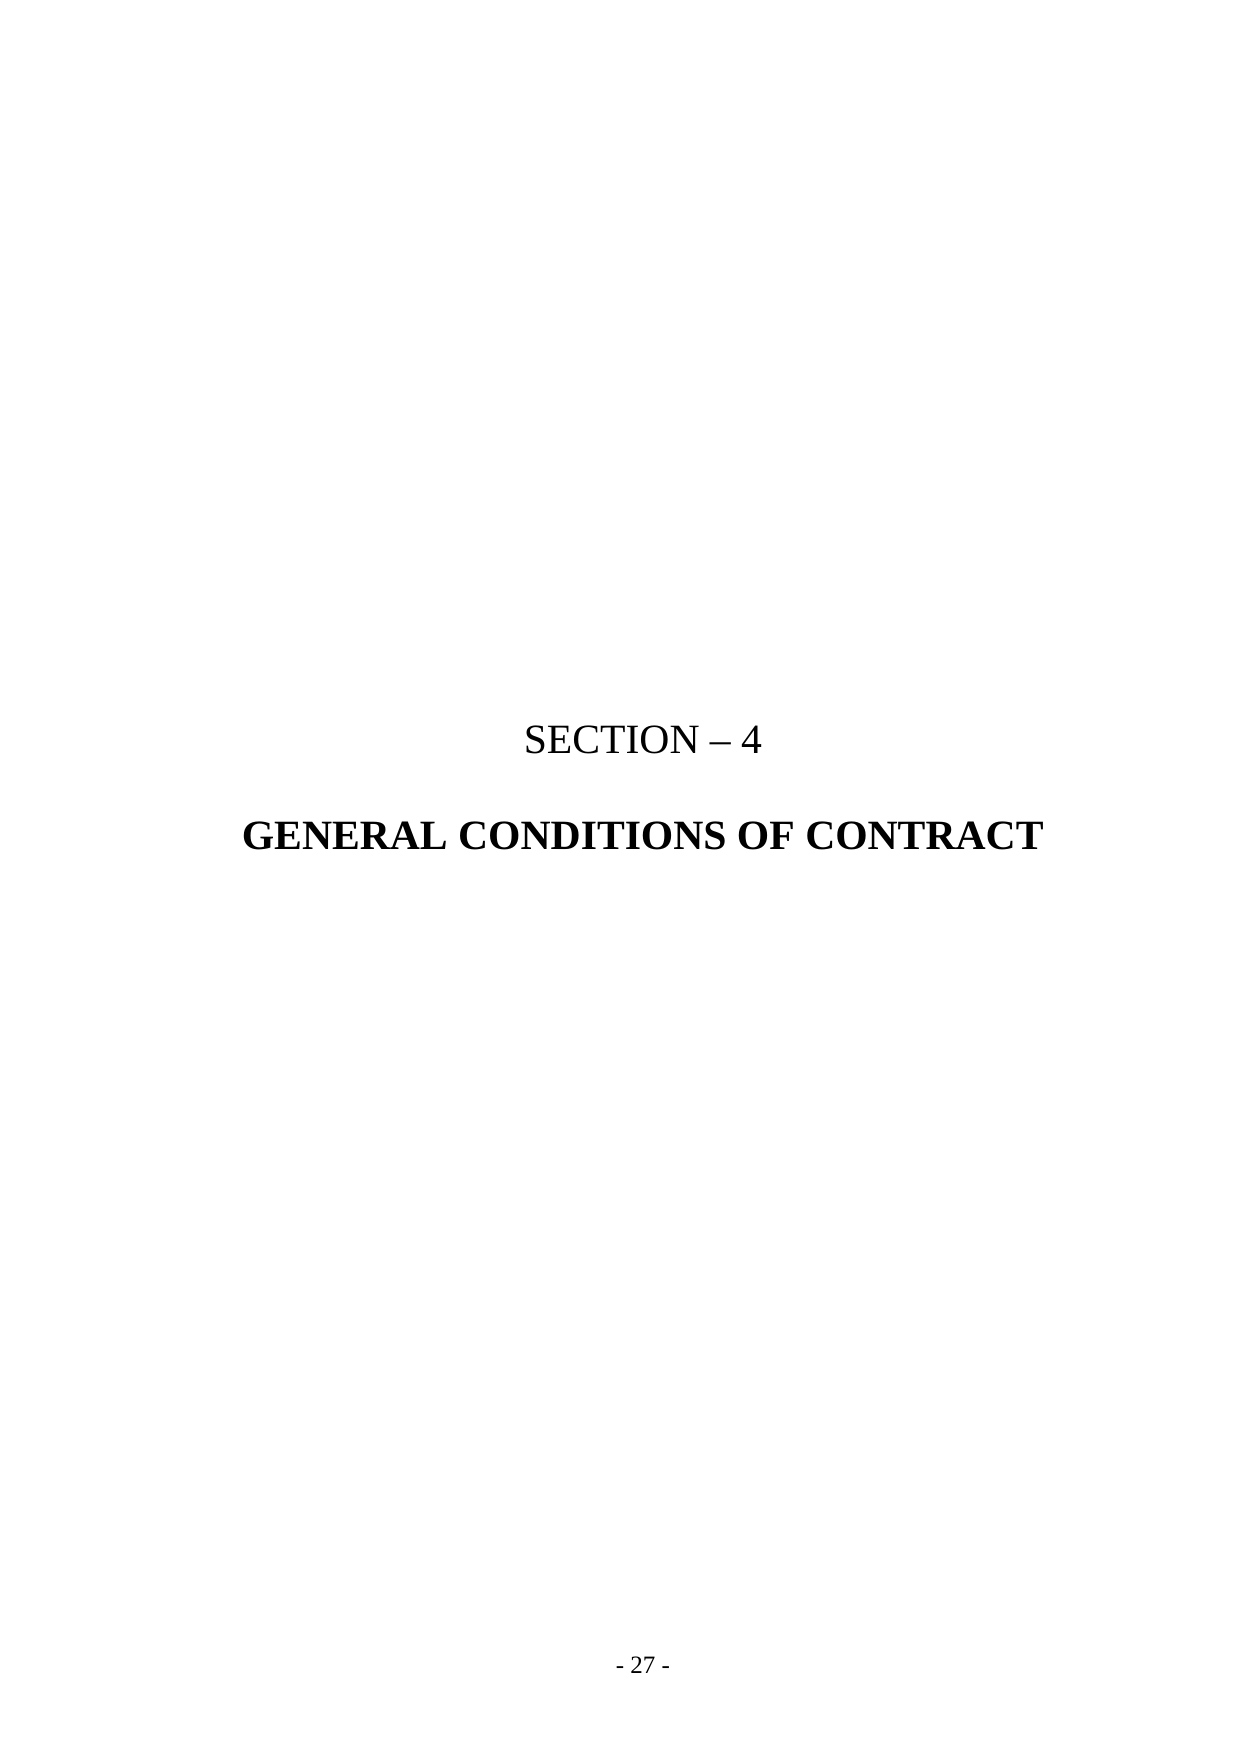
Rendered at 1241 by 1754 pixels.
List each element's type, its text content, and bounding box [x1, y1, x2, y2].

subtitle SECTION – 4 [150, 715, 1135, 763]
text GENERAL CONDITIONS OF CONTRACT [150, 811, 1135, 858]
